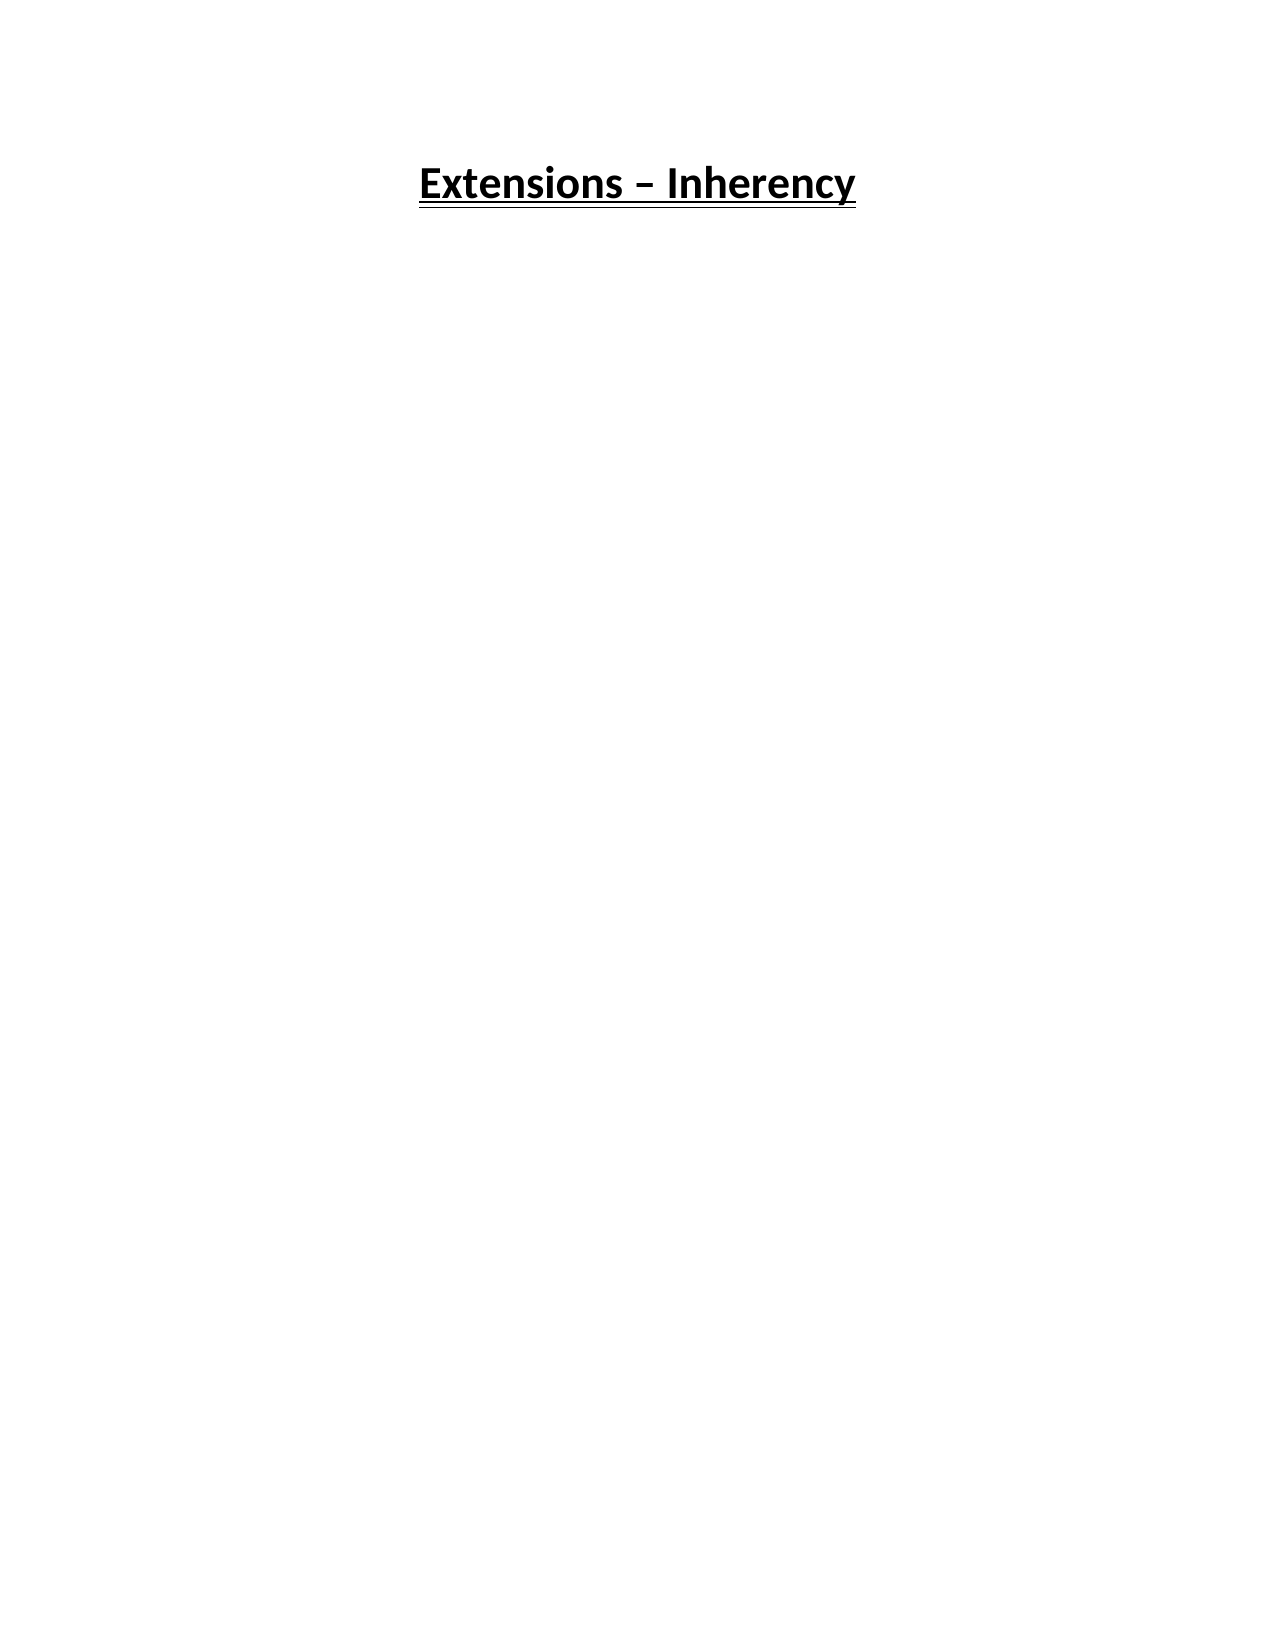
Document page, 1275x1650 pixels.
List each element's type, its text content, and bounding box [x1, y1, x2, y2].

subtitle Extensions – Inherency [150, 154, 1125, 210]
